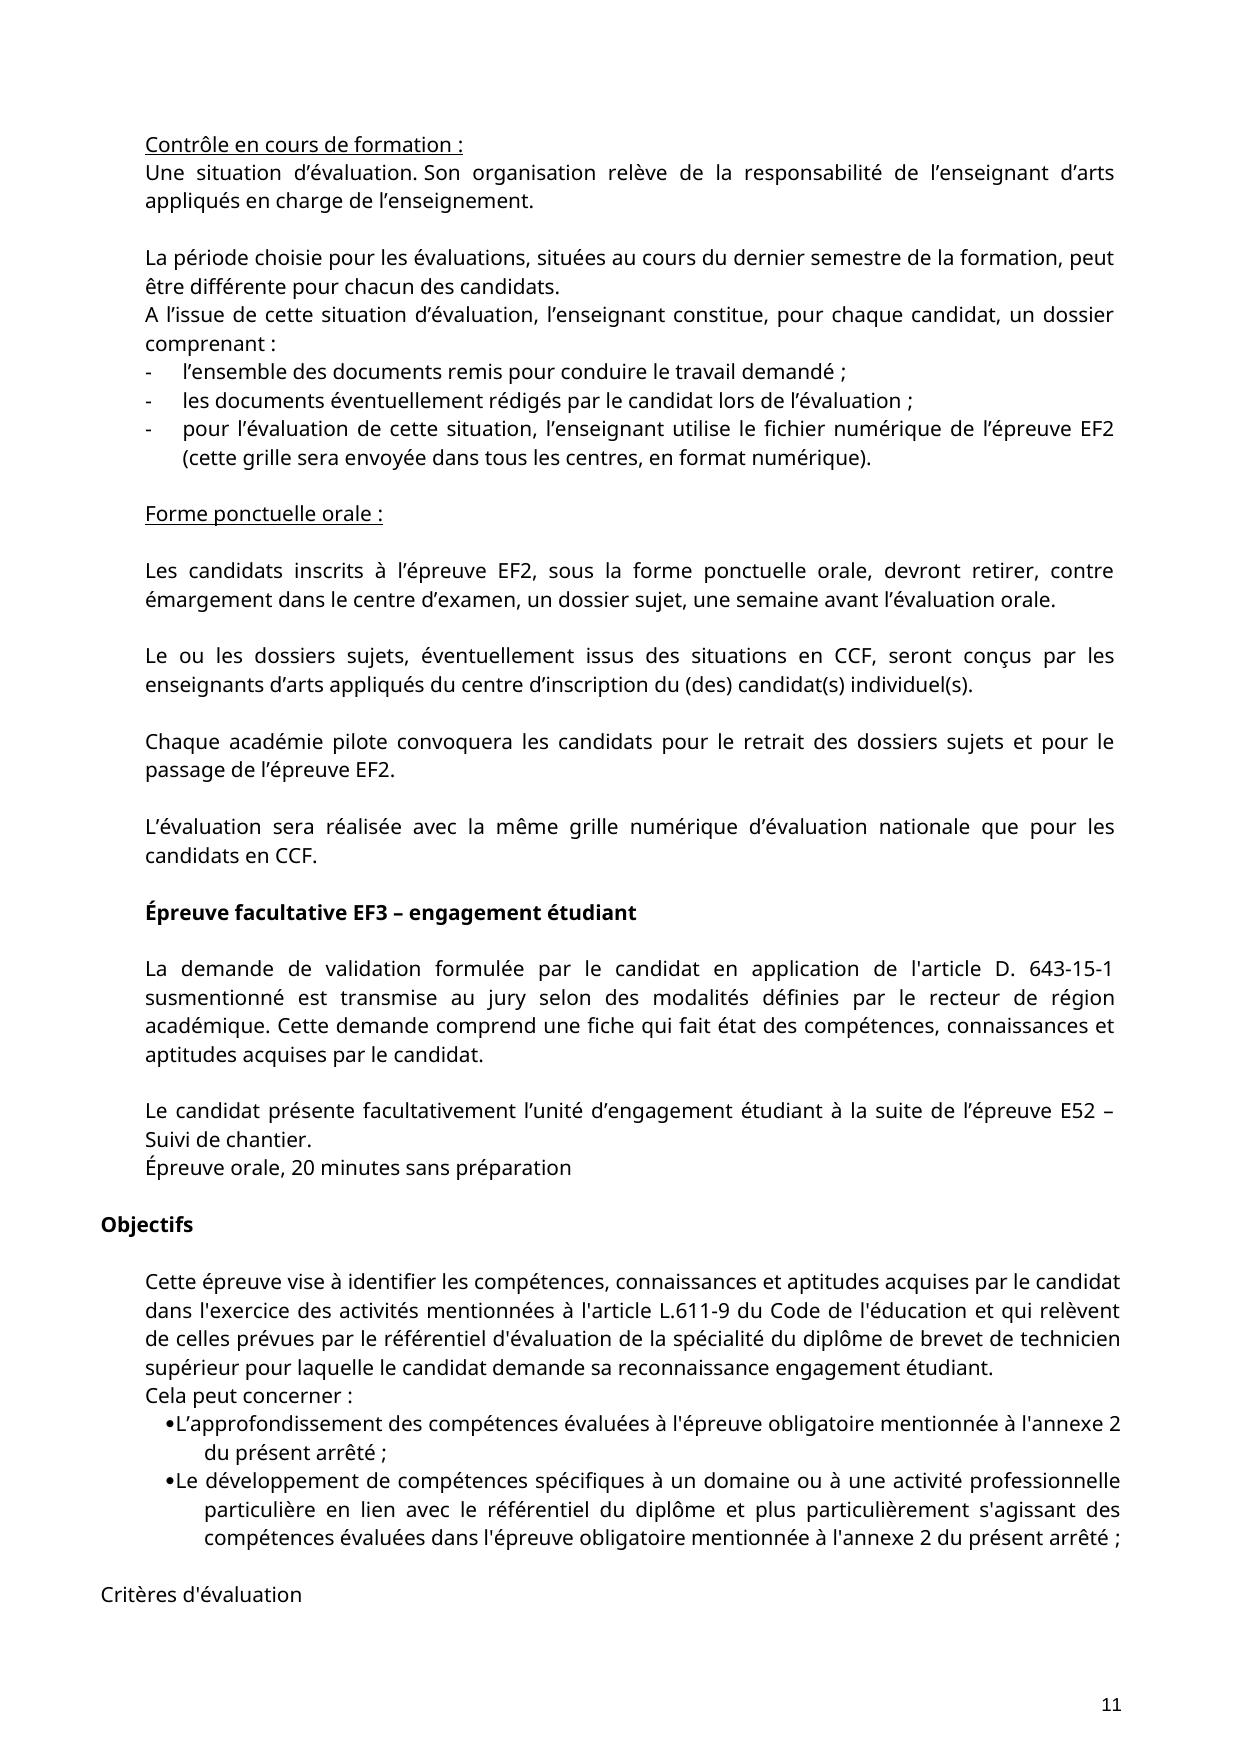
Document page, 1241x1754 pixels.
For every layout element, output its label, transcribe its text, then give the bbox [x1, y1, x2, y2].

list les documents éventuellement rédigés par le candidat lors de l’évaluation ; [145, 386, 1116, 414]
text La demande de validation formulée par le candidat en application de l'article D. 643-15-1 susmentionné est transmise au jury selon des modalités définies par le recteur de région académique. Cette demande comprend une fiche qui fait état des compétences, connaissances et aptitudes acquises par le candidat. [145, 954, 1116, 1068]
text L’évaluation sera réalisée avec la même grille numérique d’évaluation nationale que pour les candidats en CCF. [145, 812, 1116, 869]
text Épreuve facultative EF3 – engagement étudiant [145, 898, 1116, 926]
text Le ou les dossiers sujets, éventuellement issus des situations en CCF, seront conçus par les enseignants d’arts appliqués du centre d’inscription du (des) candidat(s) individuel(s). [145, 642, 1116, 698]
text Critères d'évaluation [100, 1580, 1122, 1608]
text Objectifs [100, 1210, 1122, 1239]
list L’approfondissement des compétences évaluées à l'épreuve obligatoire mentionnée à l'annexe 2 du présent arrêté ; [166, 1409, 1122, 1466]
text Les candidats inscrits à l’épreuve EF2, sous la forme ponctuelle orale, devront retirer, contre émargement dans le centre d’examen, un dossier sujet, une semaine avant l’évaluation orale. [145, 556, 1116, 613]
text Cette épreuve vise à identifier les compétences, connaissances et aptitudes acquises par le candidat dans l'exercice des activités mentionnées à l'article L.611-9 du Code de l'éducation et qui relèvent de celles prévues par le référentiel d'évaluation de la spécialité du diplôme de brevet de technicien supérieur pour laquelle le candidat demande sa reconnaissance engagement étudiant. [145, 1267, 1122, 1381]
list l’ensemble des documents remis pour conduire le travail demandé ; [145, 357, 1116, 386]
text Épreuve orale, 20 minutes sans préparation [100, 1153, 1122, 1182]
text Le candidat présente facultativement l’unité d’engagement étudiant à la suite de l’épreuve E52 – Suivi de chantier. [145, 1097, 1116, 1153]
text Contrôle en cours de formation : [145, 130, 1116, 158]
list pour l’évaluation de cette situation, l’enseignant utilise le fichier numérique de l’épreuve EF2 (cette grille sera envoyée dans tous les centres, en format numérique). [145, 414, 1116, 471]
text Forme ponctuelle orale : [145, 499, 1116, 528]
text A l’issue de cette situation d’évaluation, l’enseignant constitue, pour chaque candidat, un dossier comprenant : [145, 300, 1116, 357]
text Une situation d’évaluation. Son organisation relève de la responsabilité de l’enseignant d’arts appliqués en charge de l’enseignement. [145, 158, 1116, 215]
list Le développement de compétences spécifiques à un domaine ou à une activité professionnelle particulière en lien avec le référentiel du diplôme et plus particulièrement s'agissant des compétences évaluées dans l'épreuve obligatoire mentionnée à l'annexe 2 du présent arrêté ; [166, 1466, 1122, 1552]
text Cela peut concerner : [145, 1381, 1122, 1409]
text La période choisie pour les évaluations, situées au cours du dernier semestre de la formation, peut être différente pour chacun des candidats. [145, 243, 1116, 300]
text Chaque académie pilote convoquera les candidats pour le retrait des dossiers sujets et pour le passage de l’épreuve EF2. [145, 727, 1116, 784]
